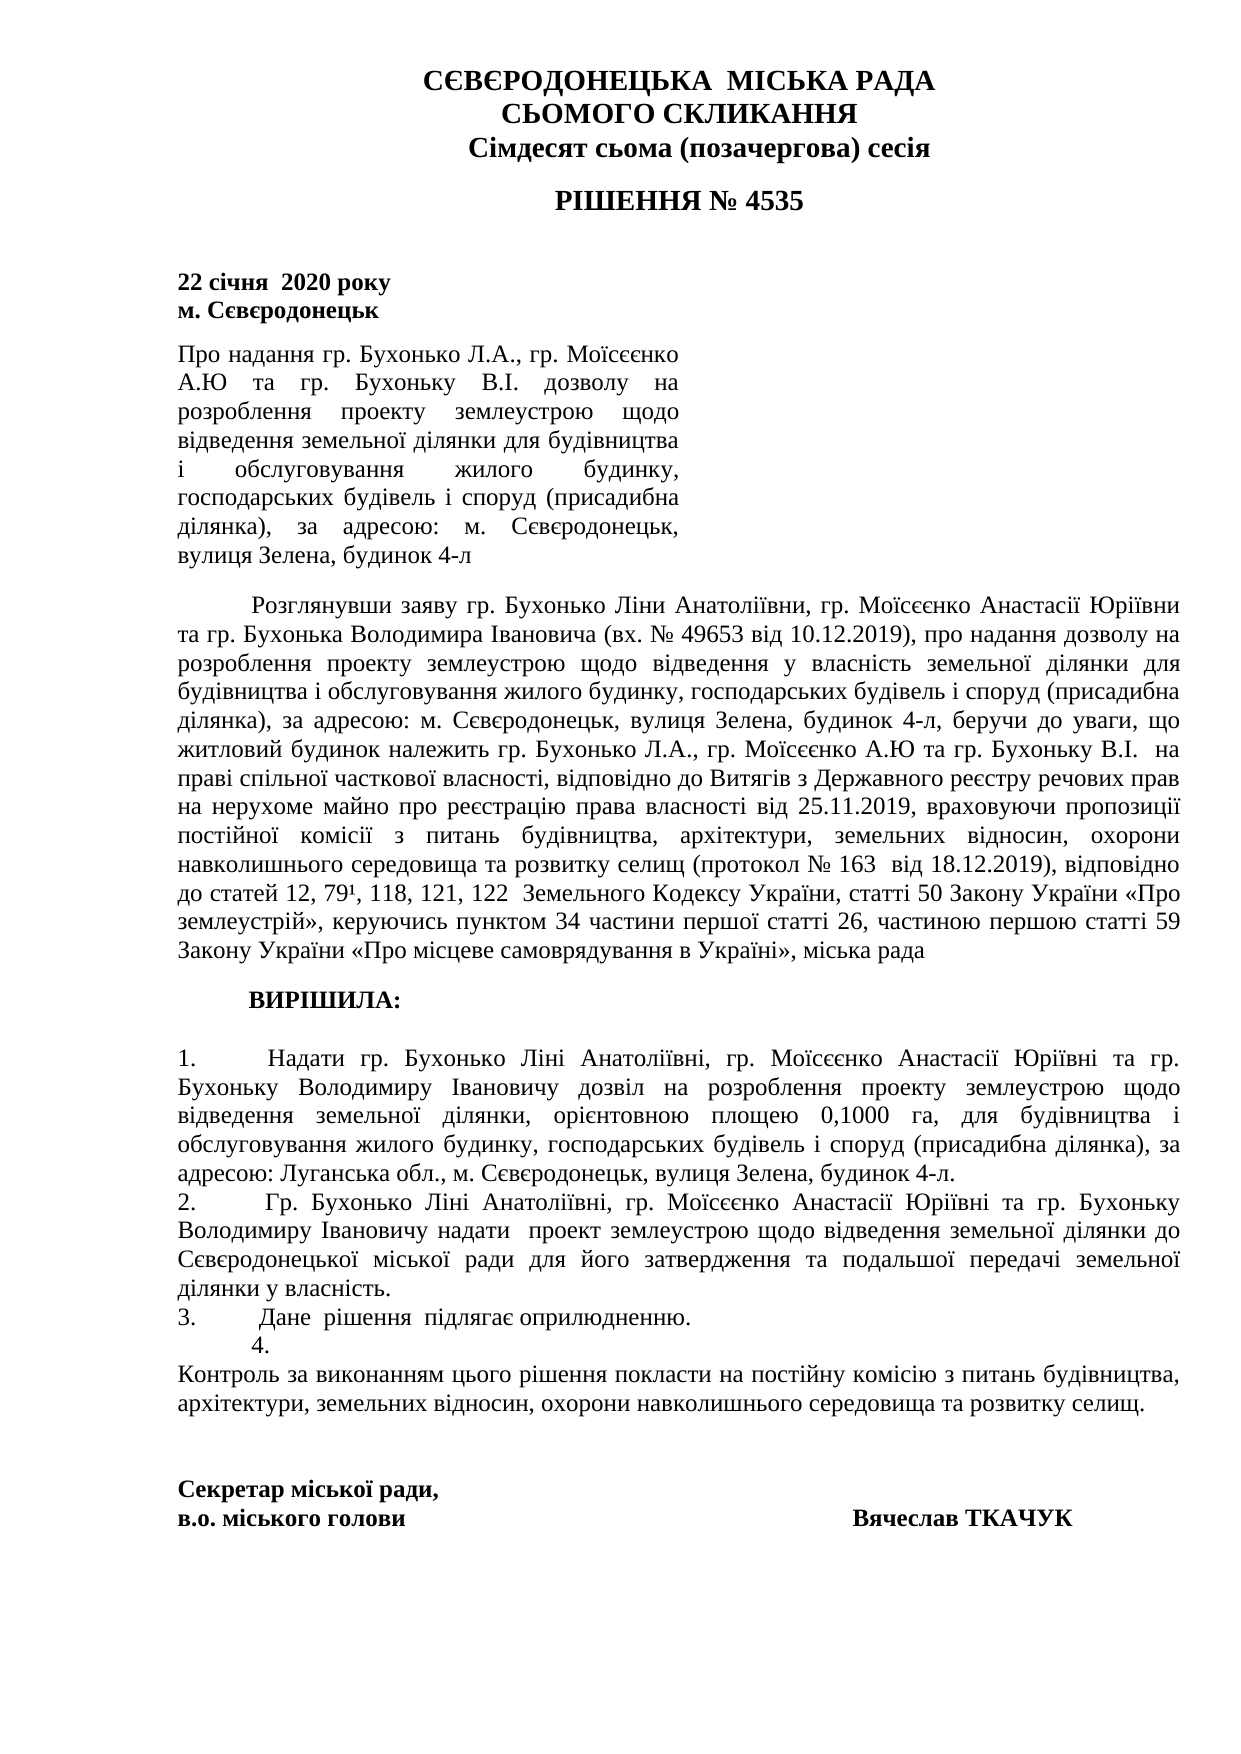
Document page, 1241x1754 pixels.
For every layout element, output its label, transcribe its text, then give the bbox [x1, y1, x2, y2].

list Гр. Бухонько Ліні Анатоліївні, гр. Моїсєєнко Анастасії Юріївні та гр. Бухоньку Володимиру Івановичу надати проект землеустрою щодо відведення земельної ділянки до Сєвєродонецької міської ради для його затвердження та подальшої передачі земельної ділянки у власність. [177, 1187, 1181, 1302]
text Сімдесят сьома (позачергова) сесія [177, 130, 1221, 164]
list Контроль за виконанням цього рішення покласти на постійну комісію з питань будівництва, архітектури, земельних відносин, охорони навколишнього середовища та розвитку селищ. [177, 1331, 1181, 1417]
subtitle СЄВЄРОДОНЕЦЬКА МІСЬКА РАДА [177, 63, 1181, 97]
text в.о. міського голови Вячеслав ТКАЧУК [177, 1503, 1181, 1532]
text 22 січня 2020 року [177, 267, 576, 296]
text Про надання гр. Бухонько Л.А., гр. Моїсєєнко А.Ю та гр. Бухоньку В.І. дозволу на розроблення проекту землеустрою щодо відведення земельної ділянки для будівництва і обслуговування жилого будинку, господарських будівель і споруд (присадибна ділянка), за адресою: м. Сєвєродонецьк, вулиця Зелена, будинок 4-л [177, 339, 679, 569]
text ВИРІШИЛА: [177, 986, 1181, 1014]
list Надати гр. Бухонько Ліні Анатоліївні, гр. Моїсєєнко Анастасії Юріївні та гр. Бухоньку Володимиру Івановичу дозвіл на розроблення проекту землеустрою щодо відведення земельної ділянки, орієнтовною площею 0,1000 га, для будівництва і обслуговування жилого будинку, господарських будівель і споруд (присадибна ділянка), за адресою: Луганська обл., м. Сєвєродонецьк, вулиця Зелена, будинок 4-л. [177, 1043, 1181, 1187]
text м. Сєвєродонецьк [177, 296, 1181, 324]
list Дане рішення підлягає оприлюдненню. [177, 1302, 1181, 1331]
text Секретар міської ради, [177, 1474, 1200, 1503]
text Розглянувши заяву гр. Бухонько Ліни Анатоліївни, гр. Моїсєєнко Анастасії Юріївни та гр. Бухонька Володимира Івановича (вх. № 49653 від 10.12.2019), про надання дозволу на розроблення проекту землеустрою щодо відведення у власність земельної ділянки для будівництва і обслуговування жилого будинку, господарських будівель і споруд (присадибна ділянка), за адресою: м. Сєвєродонецьк, вулиця Зелена, будинок 4-л, беручи до уваги, що житловий будинок належить гр. Бухонько Л.А., гр. Моїсєєнко А.Ю та гр. Бухоньку В.І. на праві спільної часткової власності, відповідно до Витягів з Державного реєстру речових прав на нерухоме майно про реєстрацію права власності від 25.11.2019, враховуючи пропозиції постійної комісії з питань будівництва, архітектури, земельних відносин, охорони навколишнього середовища та розвитку селищ (протокол № 163 від 18.12.2019), відповідно до статей 12, 79¹, 118, 121, 122 Земельного Кодексу України, статті 50 Закону України «Про землеустрій», керуючись пунктом 34 частини першої статті 26, частиною першою статті 59 Закону України «Про місцеве самоврядування в Україні», міська рада [177, 590, 1181, 964]
subtitle СЬОМОГО СКЛИКАННЯ [177, 97, 1181, 130]
subtitle РІШЕННЯ № 4535 [177, 183, 1181, 216]
